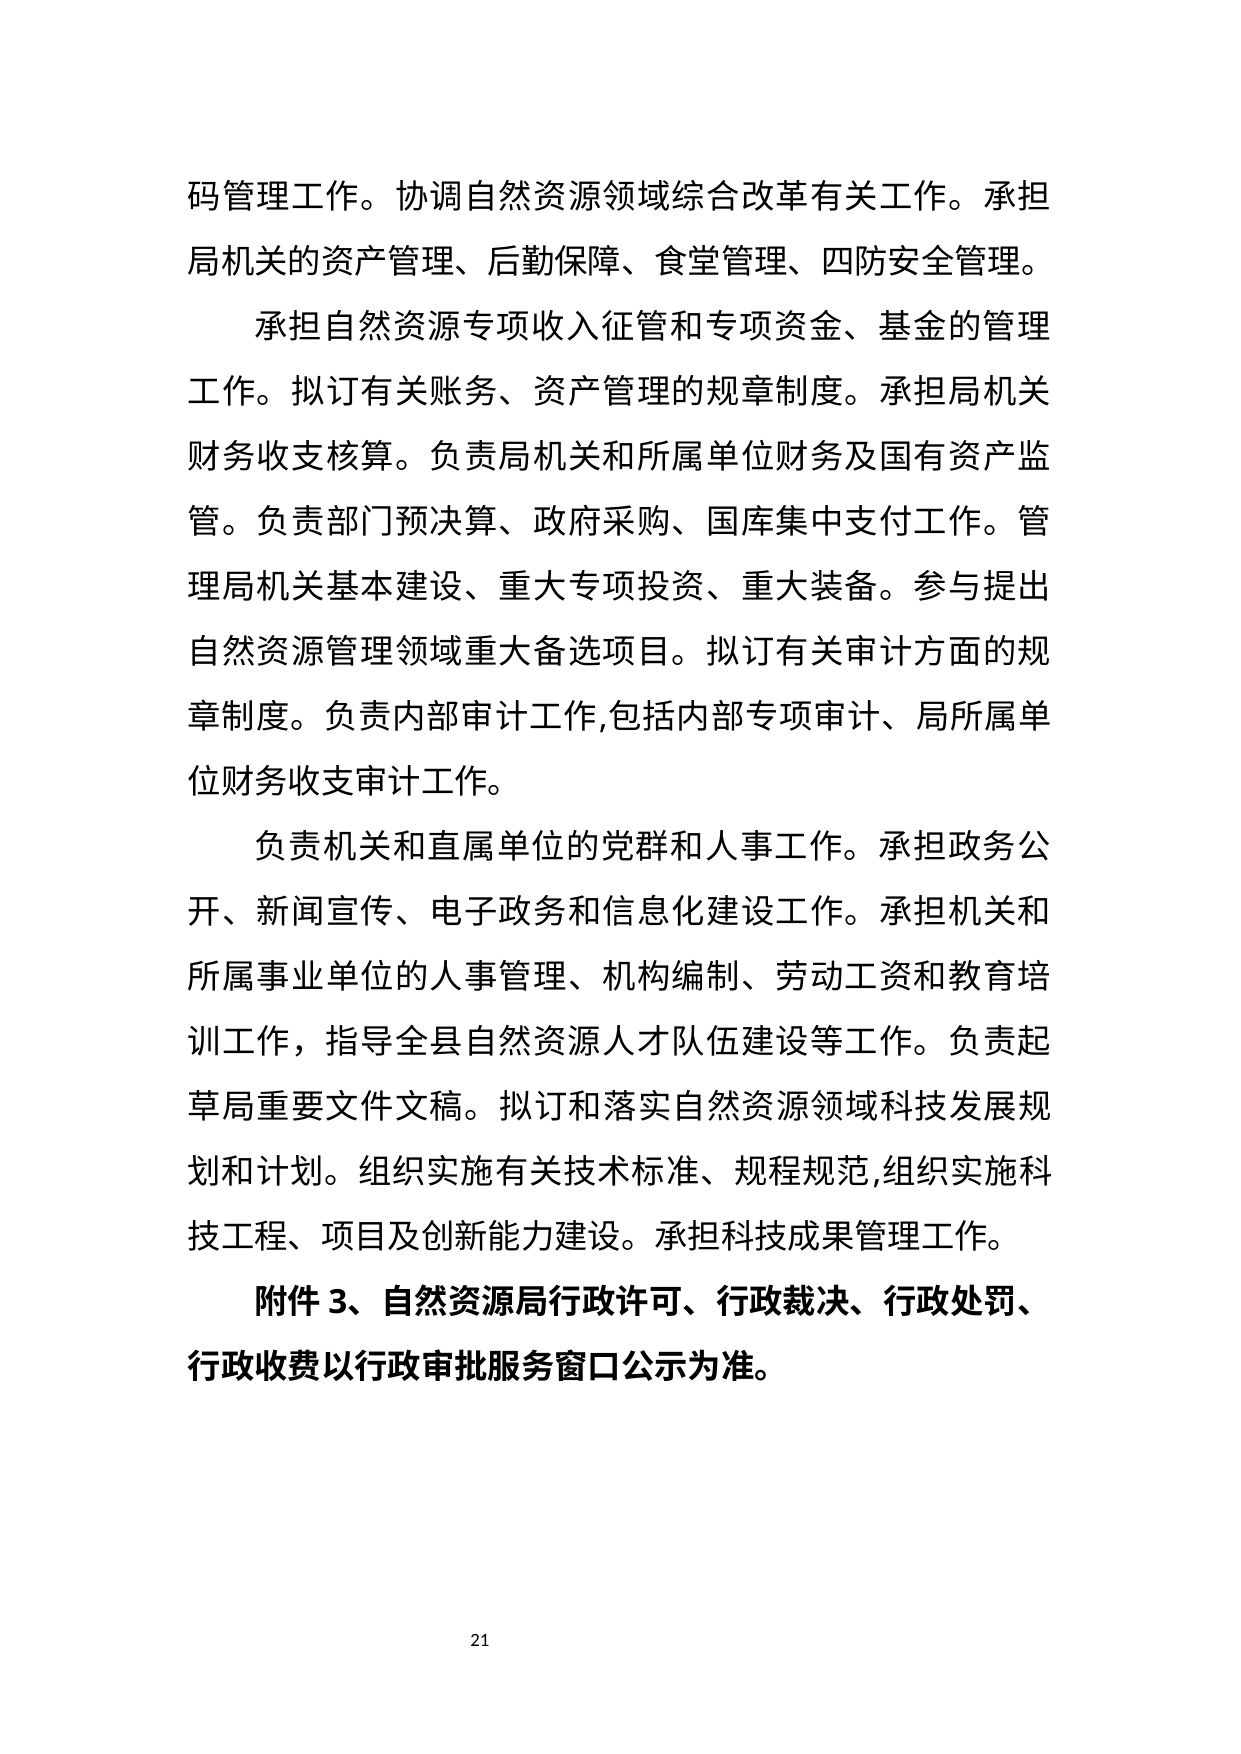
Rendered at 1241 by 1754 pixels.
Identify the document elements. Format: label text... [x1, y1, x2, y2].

text 负责机关和直属单位的党群和人事工作。承担政务公开、新闻宣传、电子政务和信息化建设工作。承担机关和所属事业单位的人事管理、机构编制、劳动工资和教育培训工作，指导全县自然资源人才队伍建设等工作。负责起草局重要文件文稿。拟订和落实自然资源领域科技发展规划和计划。组织实施有关技术标准、规程规范,组织实施科技工程、项目及创新能力建设。承担科技成果管理工作。 [187, 812, 1053, 1267]
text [187, 162, 1053, 292]
text 承担自然资源专项收入征管和专项资金、基金的管理工作。拟订有关账务、资产管理的规章制度。承担局机关财务收支核算。负责局机关和所属单位财务及国有资产监管。负责部门预决算、政府采购、国库集中支付工作。管理局机关基本建设、重大专项投资、重大装备。参与提出自然资源管理领域重大备选项目。拟订有关审计方面的规章制度。负责内部审计工作,包括内部专项审计、局所属单位财务收支审计工作。 [187, 292, 1053, 812]
text 附件3、自然资源局行政许可、行政裁决、行政处罚、行政收费以行政审批服务窗口公示为准。 [187, 1267, 1053, 1397]
